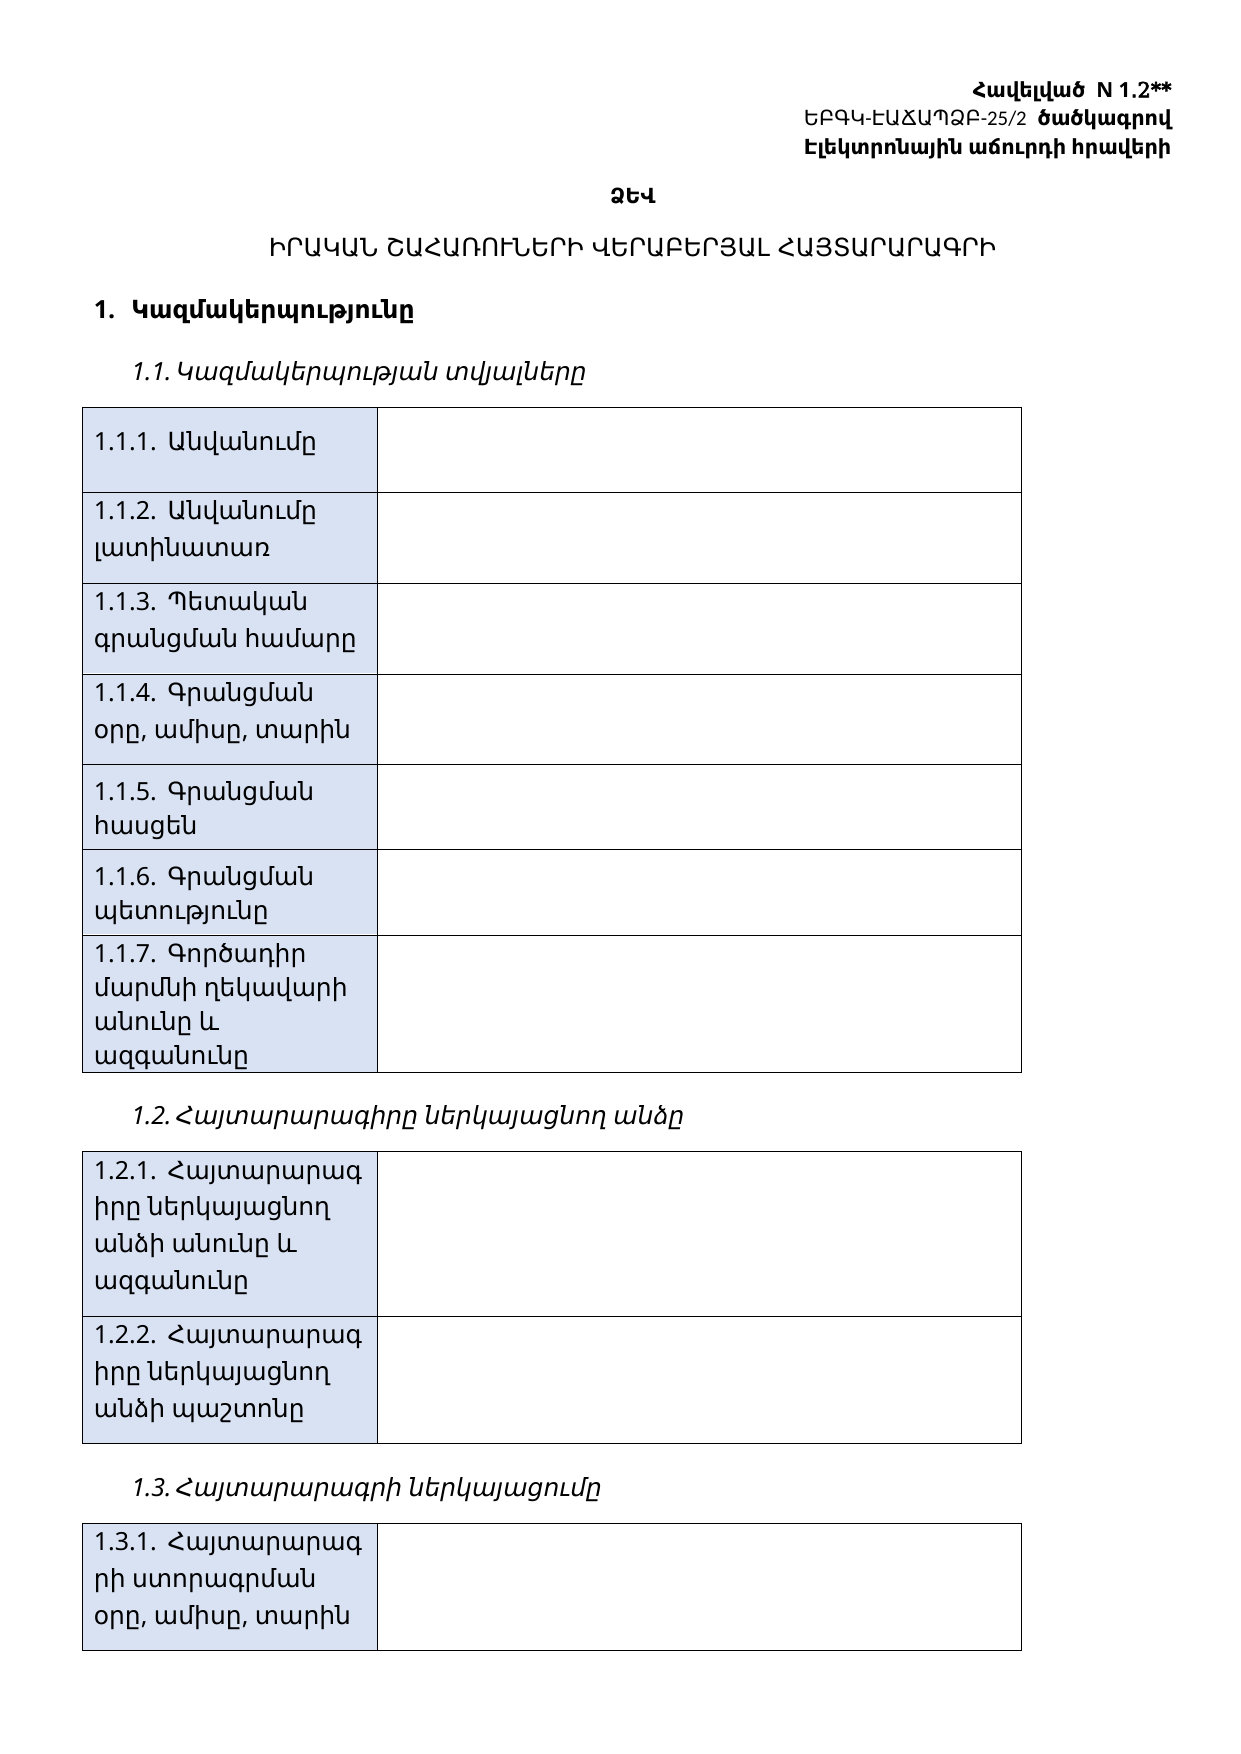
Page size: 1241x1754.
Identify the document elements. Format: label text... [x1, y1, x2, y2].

table_header [378, 1152, 1021, 1316]
table_cell Պետական գրանցման համարը [83, 584, 377, 673]
table_cell [378, 1317, 1021, 1443]
table_cell [378, 765, 1021, 849]
table_cell Գրանցման օրը, ամիսը, տարին [83, 675, 377, 764]
table_header [378, 1524, 1021, 1650]
table_cell Գրանցման պետությունը [83, 850, 377, 934]
table_cell Հայտարարագիրը ներկայացնող անձի պաշտոնը [83, 1317, 377, 1443]
table_cell [378, 675, 1021, 764]
table_cell Գործադիր մարմնի ղեկավարի անունը և ազգանունը [83, 936, 377, 1072]
list Կազմակերպության տվյալները [131, 353, 1171, 387]
table_header [378, 408, 1021, 492]
table_header Հայտարարագիրը ներկայացնող անձի անունը և ազգանունը [83, 1152, 377, 1316]
text ԵԲԳԿ-ԷԱՃԱՊՁԲ-25/2 ծածկագրով [94, 103, 1171, 132]
table_cell [378, 584, 1021, 673]
table_cell [378, 850, 1021, 934]
text Հավելված N 1․2** [94, 75, 1171, 103]
table_header Անվանումը [83, 408, 377, 492]
table_cell [378, 493, 1021, 583]
table_header Հայտարարագրի ստորագրման օրը, ամիսը, տարին [83, 1524, 377, 1650]
list Հայտարարագրի ներկայացումը [131, 1469, 1171, 1503]
table_cell Անվանումը լատինատառ [83, 493, 377, 583]
text ԻՐԱԿԱՆ ՇԱՀԱՌՈՒՆԵՐԻ ՎԵՐԱԲԵՐՅԱԼ ՀԱՅՏԱՐԱՐԱԳՐԻ [94, 233, 1171, 262]
table_cell Գրանցման հասցեն [83, 765, 377, 849]
text Էլեկտրոնային աճուրդի հրավերի [94, 132, 1171, 160]
list Հայտարարագիրը ներկայացնող անձը [131, 1098, 1171, 1132]
table_cell [378, 936, 1021, 1072]
list Կազմակերպությունը [94, 291, 1171, 326]
text ՁԵՎ [94, 184, 1171, 209]
